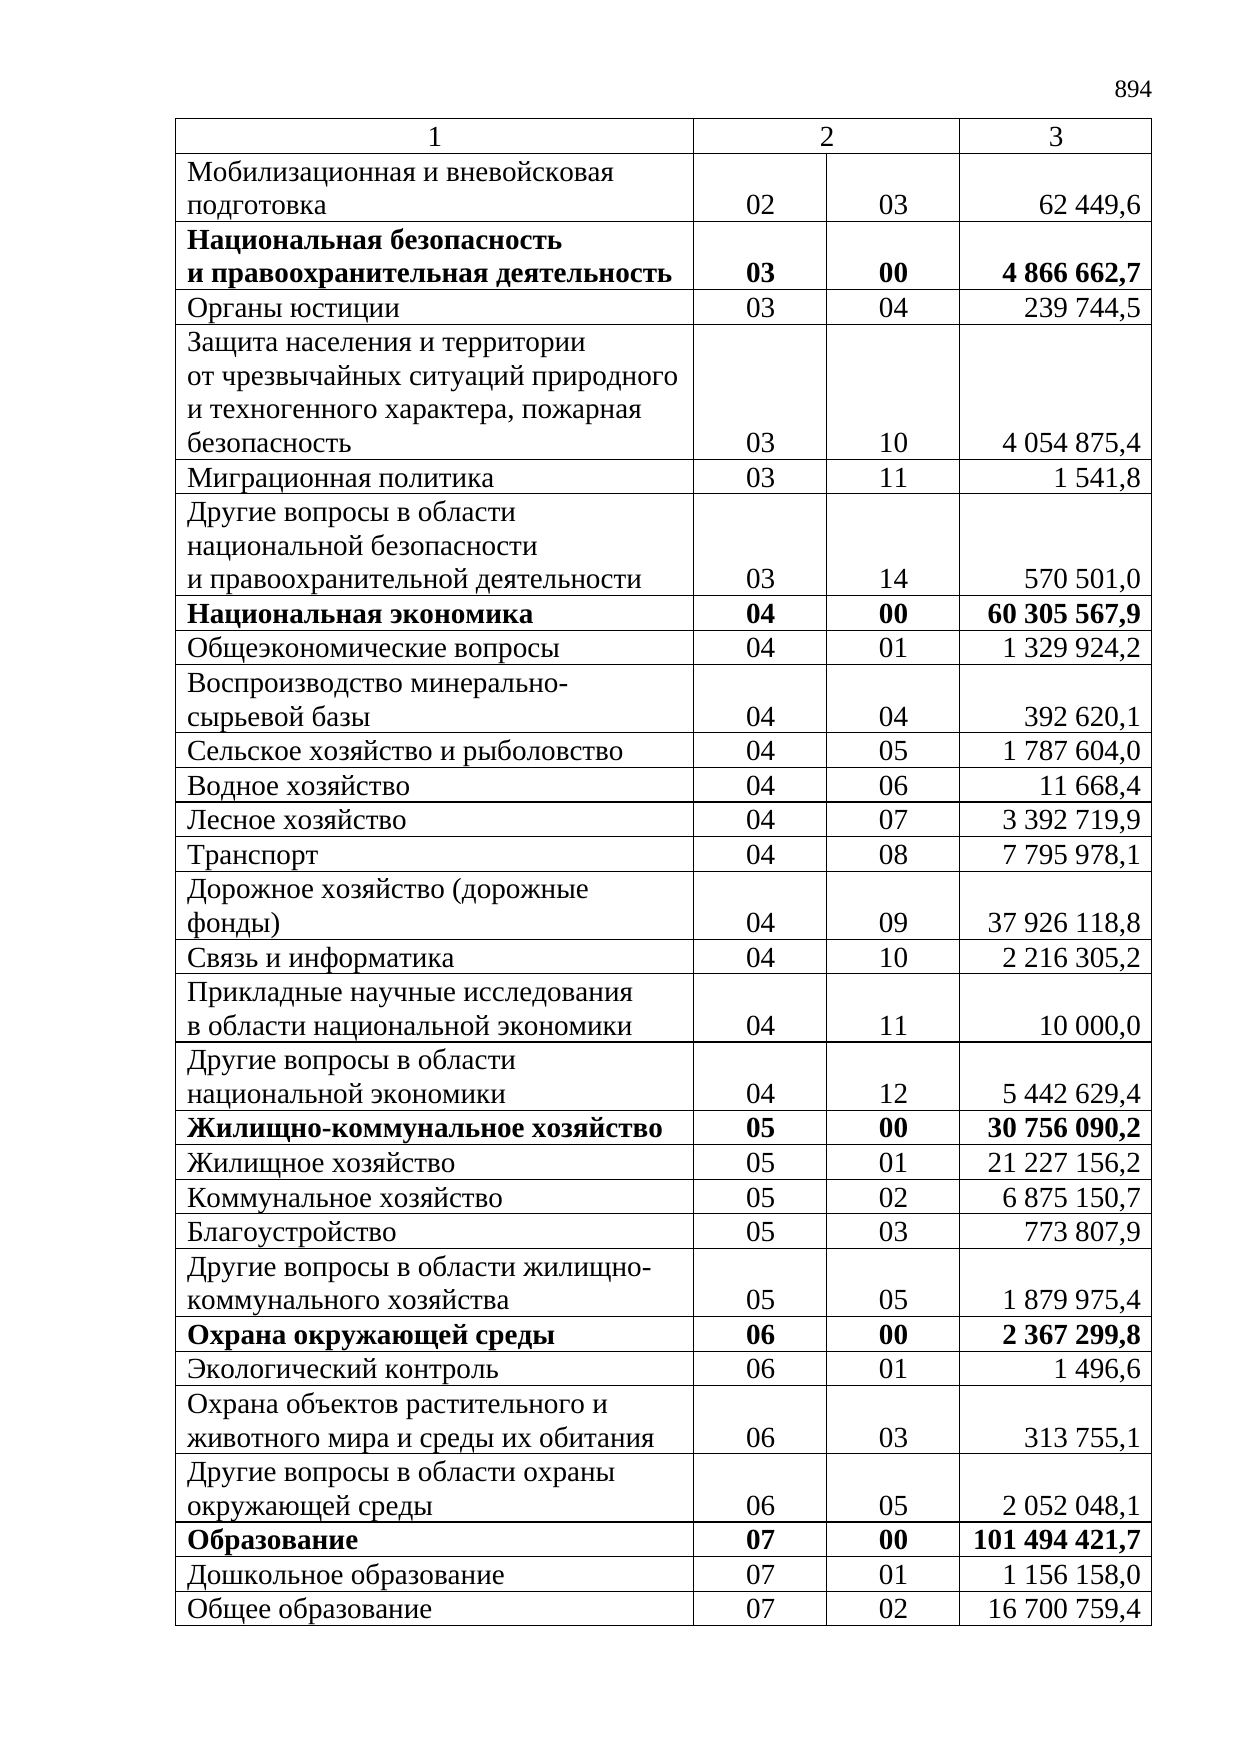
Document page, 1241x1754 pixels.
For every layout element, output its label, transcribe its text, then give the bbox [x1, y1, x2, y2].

table_cell 00 [827, 1523, 959, 1556]
table_cell 12 [827, 1043, 959, 1109]
table_cell Национальная безопасность и правоохранительная деятельность [176, 222, 693, 289]
table_cell 04 [694, 872, 826, 939]
table_cell 11 668,4 [960, 768, 1151, 801]
table_cell 03 [827, 1214, 959, 1248]
table_cell Образование [176, 1523, 693, 1556]
table_cell 03 [827, 1386, 959, 1453]
table_cell 04 [694, 733, 826, 767]
table_cell 04 [827, 665, 959, 732]
table_cell 6 875 150,7 [960, 1180, 1151, 1213]
table_cell 02 [827, 1592, 959, 1625]
table_cell 14 [827, 494, 959, 595]
table_cell 04 [694, 837, 826, 871]
table_cell 60 305 567,9 [960, 596, 1151, 629]
table_cell Национальная экономика [176, 596, 693, 629]
table_cell 7 795 978,1 [960, 837, 1151, 871]
table_cell 04 [827, 290, 959, 323]
table_cell 03 [694, 460, 826, 493]
table_cell 1 496,6 [960, 1352, 1151, 1385]
table_cell 1 156 158,0 [960, 1557, 1151, 1591]
table_cell 05 [694, 1111, 826, 1144]
table_cell 07 [827, 803, 959, 836]
table_cell Воспроизводство минерально-сырьевой базы [176, 665, 693, 732]
table_cell 11 [827, 460, 959, 493]
table_cell 313 755,1 [960, 1386, 1151, 1453]
table_cell Органы юстиции [176, 290, 693, 323]
table_cell 03 [827, 154, 959, 221]
table_cell 1 329 924,2 [960, 631, 1151, 664]
table_cell 05 [827, 733, 959, 767]
table_cell Прикладные научные исследования в области национальной экономики [176, 974, 693, 1041]
table_cell 08 [827, 837, 959, 871]
table_cell 4 866 662,7 [960, 222, 1151, 289]
table_cell 2 [694, 119, 959, 153]
table_cell 02 [694, 154, 826, 221]
table_cell 07 [694, 1557, 826, 1591]
table_cell 05 [694, 1145, 826, 1179]
table_cell 03 [694, 325, 826, 459]
table_cell 10 [827, 940, 959, 973]
table_cell 10 [827, 325, 959, 459]
table_cell 07 [694, 1592, 826, 1625]
table_cell 05 [694, 1180, 826, 1213]
table_cell 773 807,9 [960, 1214, 1151, 1248]
table_cell 07 [694, 1523, 826, 1556]
table_cell 05 [827, 1249, 959, 1316]
table_cell 4 054 875,4 [960, 325, 1151, 459]
table_cell Другие вопросы в области национальной экономики [176, 1043, 693, 1109]
table_cell 3 [960, 119, 1151, 153]
table_cell 06 [694, 1386, 826, 1453]
table_cell 2 216 305,2 [960, 940, 1151, 973]
table_cell 00 [827, 1317, 959, 1351]
table_cell Защита населения и территории от чрезвычайных ситуаций природного и техногенного характера, пожарная безопасность [176, 325, 693, 459]
table_cell 21 227 156,2 [960, 1145, 1151, 1179]
table_cell 1 879 975,4 [960, 1249, 1151, 1316]
table_cell 392 620,1 [960, 665, 1151, 732]
table_cell 16 700 759,4 [960, 1592, 1151, 1625]
table_cell 03 [694, 290, 826, 323]
table_cell 1 787 604,0 [960, 733, 1151, 767]
table_cell 101 494 421,7 [960, 1523, 1151, 1556]
table_cell Другие вопросы в области национальной безопасности и правоохранительной деятельности [176, 494, 693, 595]
table_cell Коммунальное хозяйство [176, 1180, 693, 1213]
table_cell 2 367 299,8 [960, 1317, 1151, 1351]
table_cell 00 [827, 1111, 959, 1144]
table_cell 37 926 118,8 [960, 872, 1151, 939]
table_cell 30 756 090,2 [960, 1111, 1151, 1144]
table_cell 5 442 629,4 [960, 1043, 1151, 1109]
table_cell Общеэкономические вопросы [176, 631, 693, 664]
table_cell 06 [694, 1317, 826, 1351]
table_cell 10 000,0 [960, 974, 1151, 1041]
table_cell 03 [694, 494, 826, 595]
table_cell 1 [176, 119, 693, 153]
table_cell 05 [694, 1214, 826, 1248]
table_cell Дорожное хозяйство (дорожные фонды) [176, 872, 693, 939]
table_cell Другие вопросы в области охраны окружающей среды [176, 1454, 693, 1521]
table_cell 03 [694, 222, 826, 289]
table_cell 04 [694, 803, 826, 836]
table_cell Мобилизационная и вневойсковая подготовка [176, 154, 693, 221]
table_cell Миграционная политика [176, 460, 693, 493]
table_cell 01 [827, 631, 959, 664]
table_cell 04 [694, 940, 826, 973]
table_cell 04 [694, 1043, 826, 1109]
table_cell 05 [694, 1249, 826, 1316]
table_cell 02 [827, 1180, 959, 1213]
table_cell Жилищно-коммунальное хозяйство [176, 1111, 693, 1144]
table_cell 01 [827, 1557, 959, 1591]
table_cell 04 [694, 974, 826, 1041]
table_cell 2 052 048,1 [960, 1454, 1151, 1521]
table_cell 04 [694, 596, 826, 629]
table_cell 01 [827, 1352, 959, 1385]
table_cell Охрана объектов растительного и животного мира и среды их обитания [176, 1386, 693, 1453]
table_cell Лесное хозяйство [176, 803, 693, 836]
table_cell 570 501,0 [960, 494, 1151, 595]
table_cell Сельское хозяйство и рыболовство [176, 733, 693, 767]
table_cell 239 744,5 [960, 290, 1151, 323]
table_cell 62 449,6 [960, 154, 1151, 221]
table_cell Транспорт [176, 837, 693, 871]
table_cell 06 [694, 1352, 826, 1385]
table_cell 09 [827, 872, 959, 939]
table_cell Другие вопросы в области жилищно-коммунального хозяйства [176, 1249, 693, 1316]
table_cell 04 [694, 665, 826, 732]
table_cell Общее образование [176, 1592, 693, 1625]
table_cell 11 [827, 974, 959, 1041]
table_cell 00 [827, 222, 959, 289]
table_cell Экологический контроль [176, 1352, 693, 1385]
table_cell 3 392 719,9 [960, 803, 1151, 836]
table_cell Жилищное хозяйство [176, 1145, 693, 1179]
table_cell Охрана окружающей среды [176, 1317, 693, 1351]
table_cell 04 [694, 768, 826, 801]
table_cell 04 [694, 631, 826, 664]
table_cell 05 [827, 1454, 959, 1521]
table_cell Благоустройство [176, 1214, 693, 1248]
table_cell 00 [827, 596, 959, 629]
table_cell 01 [827, 1145, 959, 1179]
table_cell 06 [827, 768, 959, 801]
table_cell Связь и информатика [176, 940, 693, 973]
table_cell 06 [694, 1454, 826, 1521]
table_cell Водное хозяйство [176, 768, 693, 801]
table_cell 1 541,8 [960, 460, 1151, 493]
table_cell Дошкольное образование [176, 1557, 693, 1591]
